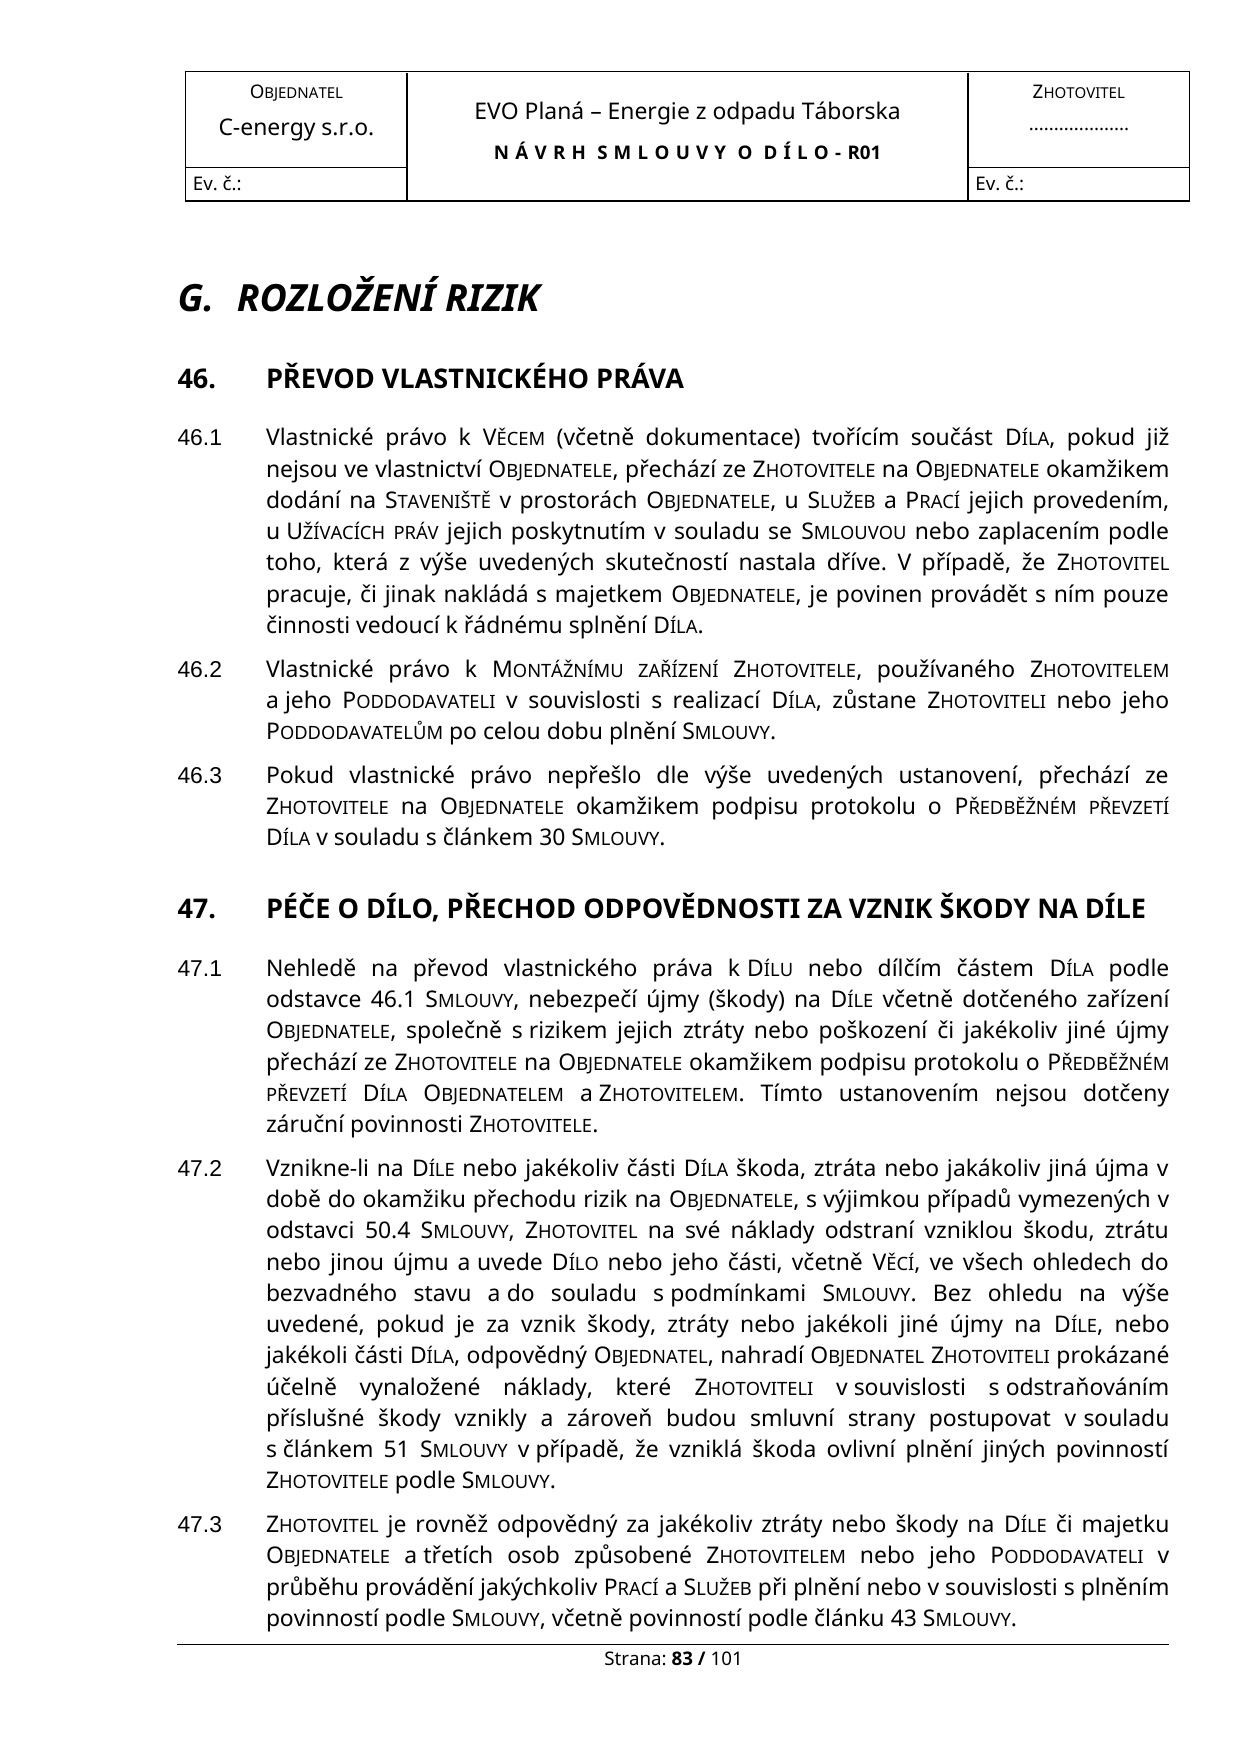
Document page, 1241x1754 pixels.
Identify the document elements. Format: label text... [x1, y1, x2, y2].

text Nehledě na převod vlastnického práva k Dílu nebo dílčím částem Díla podle odstavce 46.1 Smlouvy, nebezpečí újmy (škody) na Díle včetně dotčeného zařízení Objednatele, společně s rizikem jejich ztráty nebo poškození či jakékoliv jiné újmy přechází ze Zhotovitele na Objednatele okamžikem podpisu protokolu o Předběžném převzetí Díla Objednatelem a Zhotovitelem. Tímto ustanovením nejsou dotčeny záruční povinnosti Zhotovitele. [177, 952, 1169, 1139]
text Pokud vlastnické právo nepřešlo dle výše uvedených ustanovení, přechází ze Zhotovitele na Objednatele okamžikem podpisu protokolu o Předběžném převzetí Díla v souladu s článkem 30 Smlouvy. [177, 759, 1169, 852]
text Vlastnické právo k Věcem (včetně dokumentace) tvořícím součást Díla, pokud již nejsou ve vlastnictví Objednatele, přechází ze Zhotovitele na Objednatele okamžikem dodání na Staveniště v prostorách Objednatele, u Služeb a Prací jejich provedením, u Užívacích práv jejich poskytnutím v souladu se Smlouvou nebo zaplacením podle toho, která z výše uvedených skutečností nastala dříve. V případě, že Zhotovitel pracuje, či jinak nakládá s majetkem Objednatele, je povinen provádět s ním pouze činnosti vedoucí k řádnému splnění Díla. [177, 421, 1169, 640]
subtitle rozložení rizik [177, 271, 1169, 322]
subtitle péče o dílo, PŘECHOD odpovědnosti za vznik ŠKODY NA DÍLE [177, 890, 1169, 927]
subtitle PŘEvod vlastnického práva [177, 359, 1169, 396]
text Vlastnické právo k Montážnímu zařízení Zhotovitele, používaného Zhotovitelem a jeho Poddodavateli v souvislosti s realizací Díla, zůstane Zhotoviteli nebo jeho Poddodavatelům po celou dobu plnění Smlouvy. [177, 652, 1169, 746]
text Vznikne-li na Díle nebo jakékoliv části Díla škoda, ztráta nebo jakákoliv jiná újma v době do okamžiku přechodu rizik na Objednatele, s výjimkou případů vymezených v odstavci 50.4 Smlouvy, Zhotovitel na své náklady odstraní vzniklou škodu, ztrátu nebo jinou újmu a uvede Dílo nebo jeho části, včetně Věcí, ve všech ohledech do bezvadného stavu a do souladu s podmínkami Smlouvy. Bez ohledu na výše uvedené, pokud je za vznik škody, ztráty nebo jakékoli jiné újmy na Díle, nebo jakékoli části Díla, odpovědný Objednatel, nahradí Objednatel Zhotoviteli prokázané účelně vynaložené náklady, které Zhotoviteli v souvislosti s odstraňováním příslušné škody vznikly a zároveň budou smluvní strany postupovat v souladu s článkem 51 Smlouvy v případě, že vzniklá škoda ovlivní plnění jiných povinností Zhotovitele podle Smlouvy. [177, 1152, 1169, 1496]
text Zhotovitel je rovněž odpovědný za jakékoliv ztráty nebo škody na Díle či majetku Objednatele a třetích osob způsobené Zhotovitelem nebo jeho Poddodavateli v průběhu provádění jakýchkoliv Prací a Služeb při plnění nebo v souvislosti s plněním povinností podle Smlouvy, včetně povinností podle článku 43 Smlouvy. [177, 1508, 1169, 1633]
